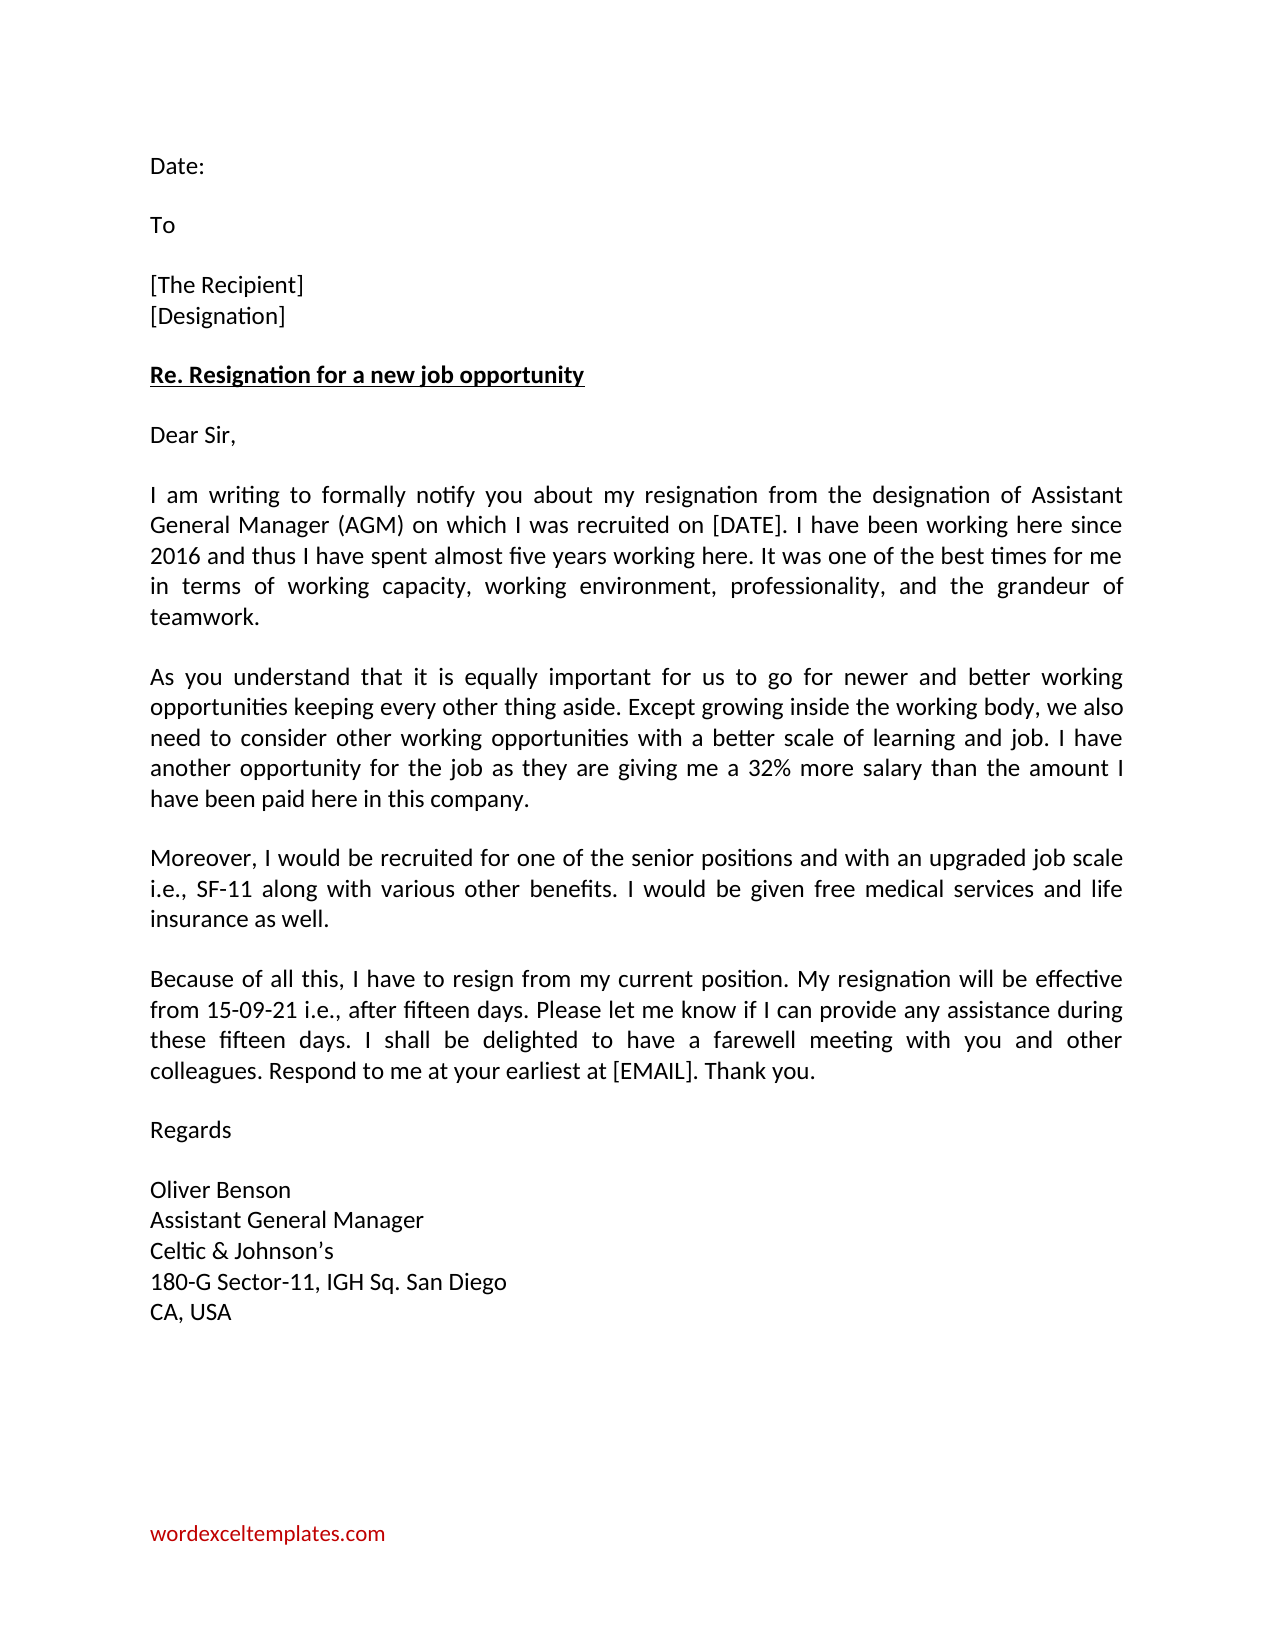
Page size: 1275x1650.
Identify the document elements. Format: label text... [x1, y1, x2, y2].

text I am writing to formally notify you about my resignation from the designation of Assistant General Manager (AGM) on which I was recruited on [DATE]. I have been working here since 2016 and thus I have spent almost five years working here. It was one of the best times for me in terms of working capacity, working environment, professionality, and the grandeur of teamwork. [150, 479, 1125, 632]
text Re. Resignation for a new job opportunity [150, 359, 1125, 390]
text As you understand that it is equally important for us to go for newer and better working opportunities keeping every other thing aside. Except growing inside the working body, we also need to consider other working opportunities with a better scale of learning and job. I have another opportunity for the job as they are giving me a 32% more salary than the amount I have been paid here in this company. [150, 661, 1125, 813]
text [The Recipient] [Designation] [150, 269, 1125, 330]
text Regards [150, 1114, 1125, 1145]
text Moreover, I would be recruited for one of the senior positions and with an upgraded job scale i.e., SF-11 along with various other benefits. I would be given free medical services and life insurance as well. [150, 842, 1125, 934]
text Because of all this, I have to resign from my current position. My resignation will be effective from 15-09-21 i.e., after fifteen days. Please let me know if I can provide any assistance during these fifteen days. I shall be delighted to have a farewell meeting with you and other colleagues. Respond to me at your earliest at [EMAIL]. Thank you. [150, 963, 1125, 1085]
text To [150, 210, 1125, 240]
text Date: [150, 150, 1125, 181]
text Oliver Benson Assistant General Manager Celtic & Johnson’s 180-G Sector-11, IGH Sq. San Diego CA, USA [150, 1174, 1125, 1327]
text Dear Sir, [150, 419, 1125, 450]
